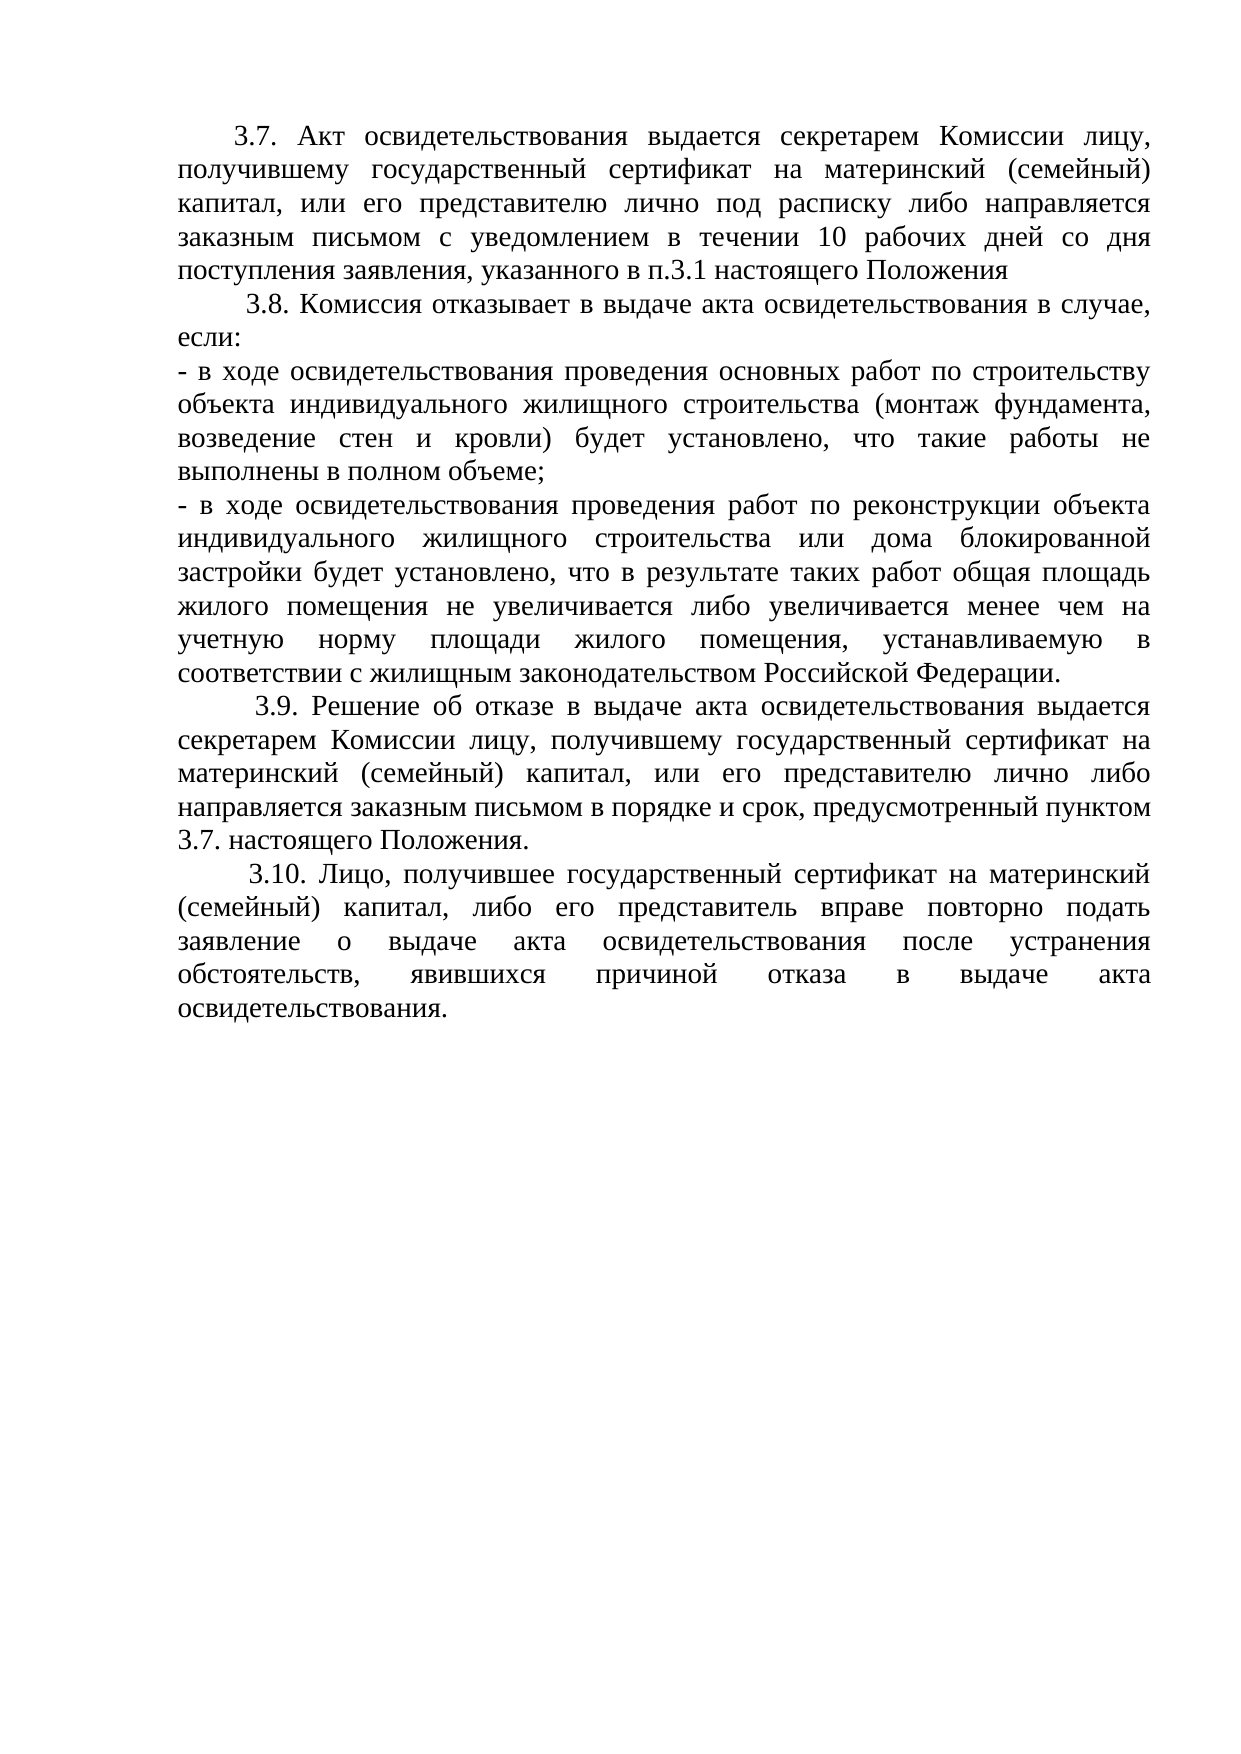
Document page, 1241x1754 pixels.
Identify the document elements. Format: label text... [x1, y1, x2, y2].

text 3.7. Акт освидетельствования выдается секретарем Комиссии лицу, получившему государственный сертификат на материнский (семейный) капитал, или его представителю лично под расписку либо направляется заказным письмом с уведомлением в течении 10 рабочих дней со дня поступления заявления, указанного в п.3.1 настоящего Положения [177, 118, 1152, 286]
text - в ходе освидетельствования проведения основных работ по строительству объекта индивидуального жилищного строительства (монтаж фундамента, возведение стен и кровли) будет установлено, что такие работы не выполнены в полном объеме; [177, 353, 1152, 487]
text 3.10. Лицо, получившее государственный сертификат на материнский (семейный) капитал, либо его представитель вправе повторно подать заявление о выдаче акта освидетельствования после устранения обстоятельств, явившихся причиной отказа в выдаче акта освидетельствования. [177, 856, 1152, 1024]
text 3.8. Комиссия отказывает в выдаче акта освидетельствования в случае, если: [177, 286, 1152, 353]
text - в ходе освидетельствования проведения работ по реконструкции объекта индивидуального жилищного строительства или дома блокированной застройки будет установлено, что в результате таких работ общая площадь жилого помещения не увеличивается либо увеличивается менее чем на учетную норму площади жилого помещения, устанавливаемую в соответствии с жилищным законодательством Российской Федерации. [177, 487, 1152, 688]
text 3.9. Решение об отказе в выдаче акта освидетельствования выдается секретарем Комиссии лицу, получившему государственный сертификат на материнский (семейный) капитал, или его представителю лично либо направляется заказным письмом в порядке и срок, предусмотренный пунктом 3.7. настоящего Положения. [177, 688, 1152, 856]
